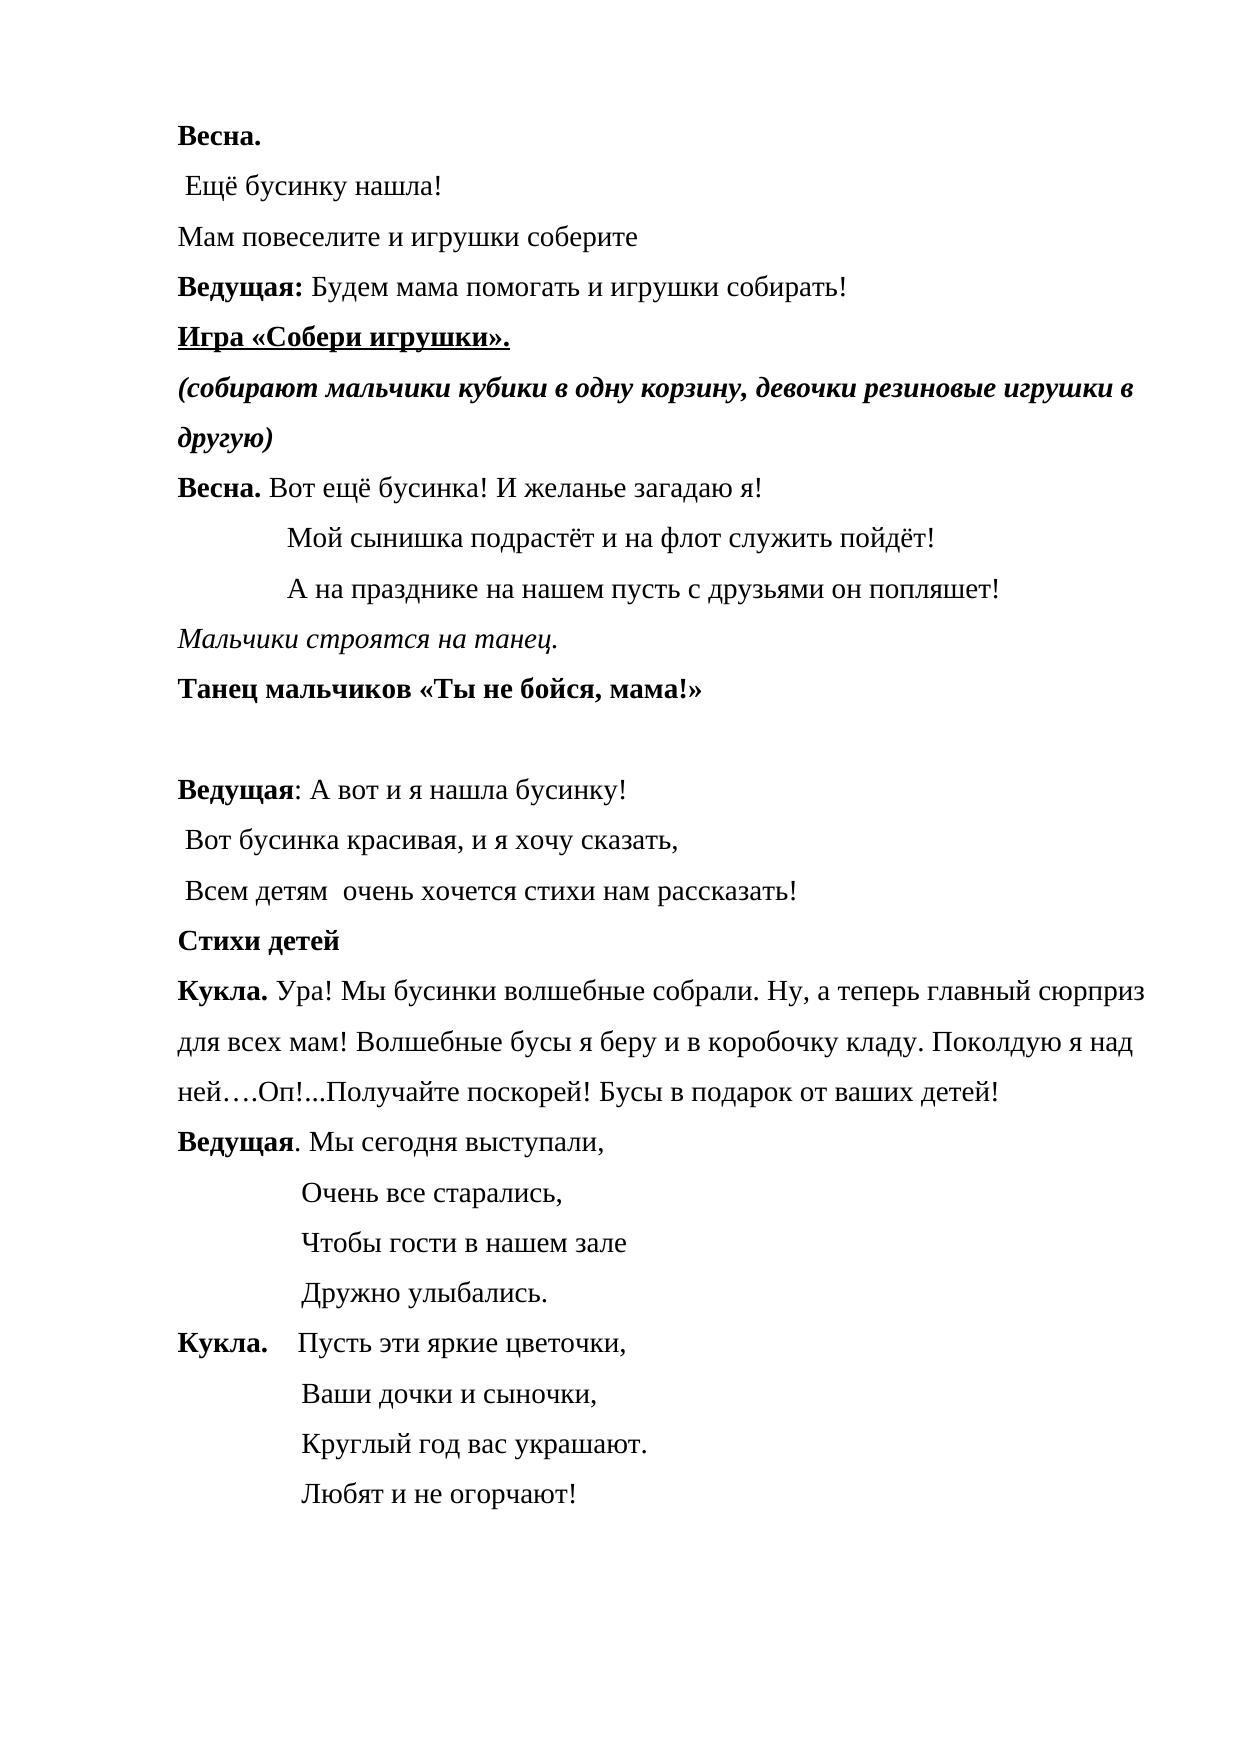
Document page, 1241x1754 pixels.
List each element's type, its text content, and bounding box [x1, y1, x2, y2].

text Весна. [177, 118, 1152, 152]
text Танец мальчиков «Ты не бойся, мама!» [177, 672, 1152, 705]
text Кукла. Ура! Мы бусинки волшебные собрали. Ну, а теперь главный сюрприз для всех мам! Волшебные бусы я беру и в коробочку кладу. Поколдую я над ней….Оп!...Получайте поскорей! Бусы в подарок от ваших детей! [177, 973, 1152, 1108]
text Ещё бусинку нашла! [177, 168, 1152, 202]
text Ведущая: Будем мама помогать и игрушки собирать! [177, 269, 1152, 303]
text Кукла. Пусть эти яркие цветочки, Ваши дочки и сыночки, Круглый год вас украшают. Любят и не огорчают! [177, 1326, 1152, 1510]
text Ведущая: А вот и я нашла бусинку! [177, 772, 1152, 806]
text Стихи детей [177, 923, 1152, 957]
text Мальчики строятся на танец. [177, 621, 1152, 655]
text Игра «Собери игрушки». [177, 319, 1152, 353]
text Мой сынишка подрастёт и на флот служить пойдёт! [177, 521, 1152, 554]
text А на празднике на нашем пусть с друзьями он попляшет! [177, 571, 1152, 604]
text Мам повеселите и игрушки соберите [177, 219, 1152, 252]
text Всем детям очень хочется стихи нам рассказать! [177, 873, 1152, 906]
text Ведущая. Мы сегодня выступали, Очень все старались, Чтобы гости в нашем зале Дружно улыбались. [177, 1124, 1152, 1309]
text Вот бусинка красивая, и я хочу сказать, [177, 822, 1152, 856]
text Весна. Вот ещё бусинка! И желанье загадаю я! [177, 470, 1152, 504]
text (собирают мальчики кубики в одну корзину, девочки резиновые игрушки в другую) [177, 370, 1152, 453]
